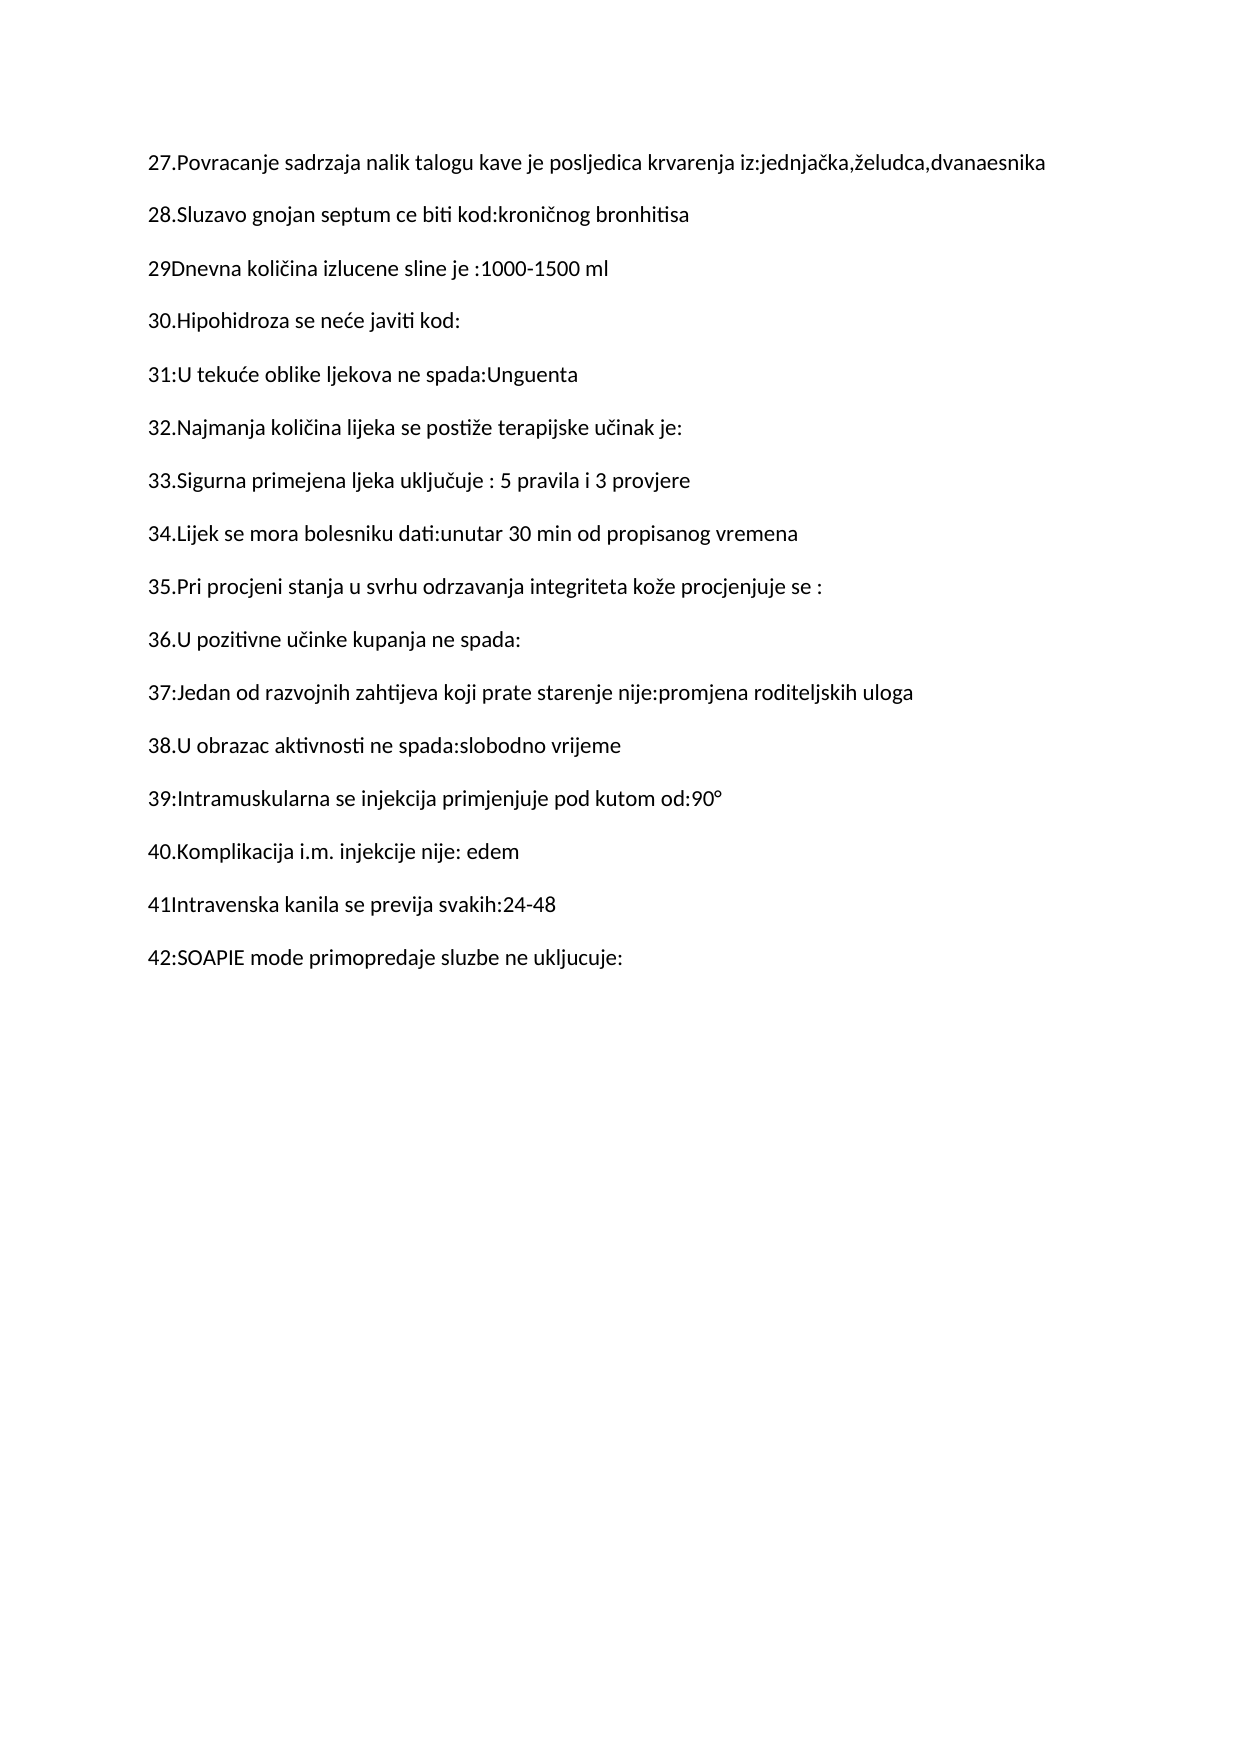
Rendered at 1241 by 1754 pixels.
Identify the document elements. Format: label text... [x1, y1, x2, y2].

text 36.U pozitivne učinke kupanja ne spada: [148, 625, 1093, 653]
text 29Dnevna količina izlucene sline je :1000-1500 ml [148, 254, 1093, 282]
text 31:U tekuće oblike ljekova ne spada:Unguenta [148, 360, 1093, 388]
text 35.Pri procjeni stanja u svrhu odrzavanja integriteta kože procjenjuje se : [148, 572, 1093, 600]
text 28.Sluzavo gnojan septum ce biti kod:kroničnog bronhitisa [148, 201, 1093, 229]
text 32.Najmanja količina lijeka se postiže terapijske učinak je: [148, 413, 1093, 441]
text 39:Intramuskularna se injekcija primjenjuje pod kutom od:90° [148, 784, 1093, 812]
text 42:SOAPIE mode primopredaje sluzbe ne ukljucuje: [148, 943, 1093, 971]
text 34.Lijek se mora bolesniku dati:unutar 30 min od propisanog vremena [148, 519, 1093, 547]
text 30.Hipohidroza se neće javiti kod: [148, 307, 1093, 335]
text 41Intravenska kanila se previja svakih:24-48 [148, 890, 1093, 918]
text 33.Sigurna primejena ljeka uključuje : 5 pravila i 3 provjere [148, 466, 1093, 494]
text 37:Jedan od razvojnih zahtijeva koji prate starenje nije:promjena roditeljskih uloga [148, 678, 1093, 706]
text 27.Povracanje sadrzaja nalik talogu kave je posljedica krvarenja iz:jednjačka,želudca,dvanaesnika [148, 148, 1093, 176]
text 40.Komplikacija i.m. injekcije nije: edem [148, 837, 1093, 865]
text 38.U obrazac aktivnosti ne spada:slobodno vrijeme [148, 731, 1093, 759]
